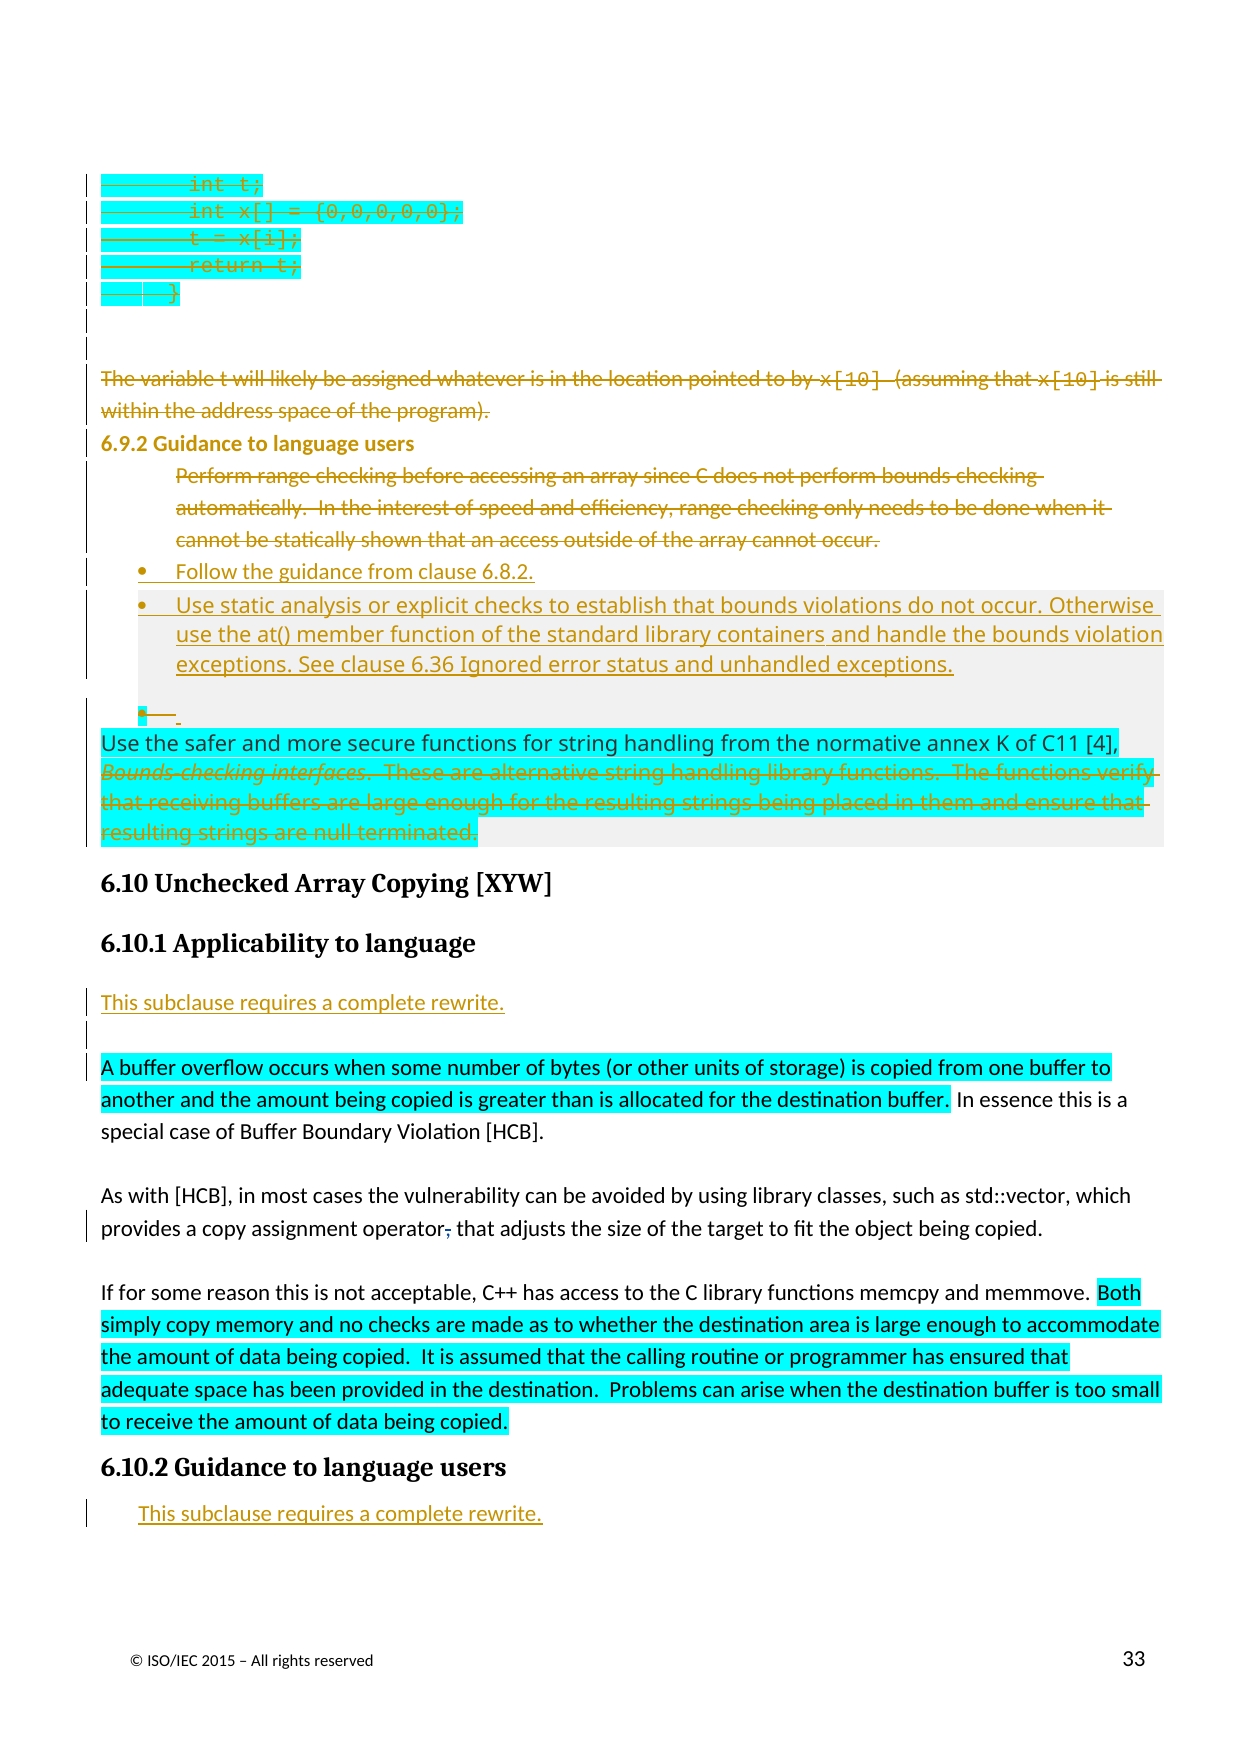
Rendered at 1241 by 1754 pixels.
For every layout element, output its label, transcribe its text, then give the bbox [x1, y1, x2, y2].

subtitle 6.10 Unchecked Array Copying [XYW] [101, 868, 1164, 899]
text 6.9.2 Guidance to language users [101, 429, 1164, 457]
text A buffer overflow occurs when some number of bytes (or other units of storage) is copied from one buffer to another and the amount being copied is greater than is allocated for the destination buffer. In essence this is a special case of Buffer Boundary Violation [HCB]. [101, 1053, 1164, 1145]
subtitle 6.10.2 Guidance to language users [101, 1452, 1164, 1483]
text If for some reason this is not acceptable, C++ has access to the C library functions memcpy and memmove. Both simply copy memory and no checks are made as to whether the destination area is large enough to accommodate the amount of data being copied. It is assumed that the calling routine or programmer has ensured that adequate space has been provided in the destination. Problems can arise when the destination buffer is too small to receive the amount of data being copied. [101, 1278, 1164, 1435]
text As with [HCB], in most cases the vulnerability can be avoided by using library classes, such as std::vector, which provides a copy assignment operator that adjusts the size of the target to fit the object being copied. [101, 1182, 1164, 1242]
subtitle 6.10.1 Applicability to language [101, 928, 1164, 959]
